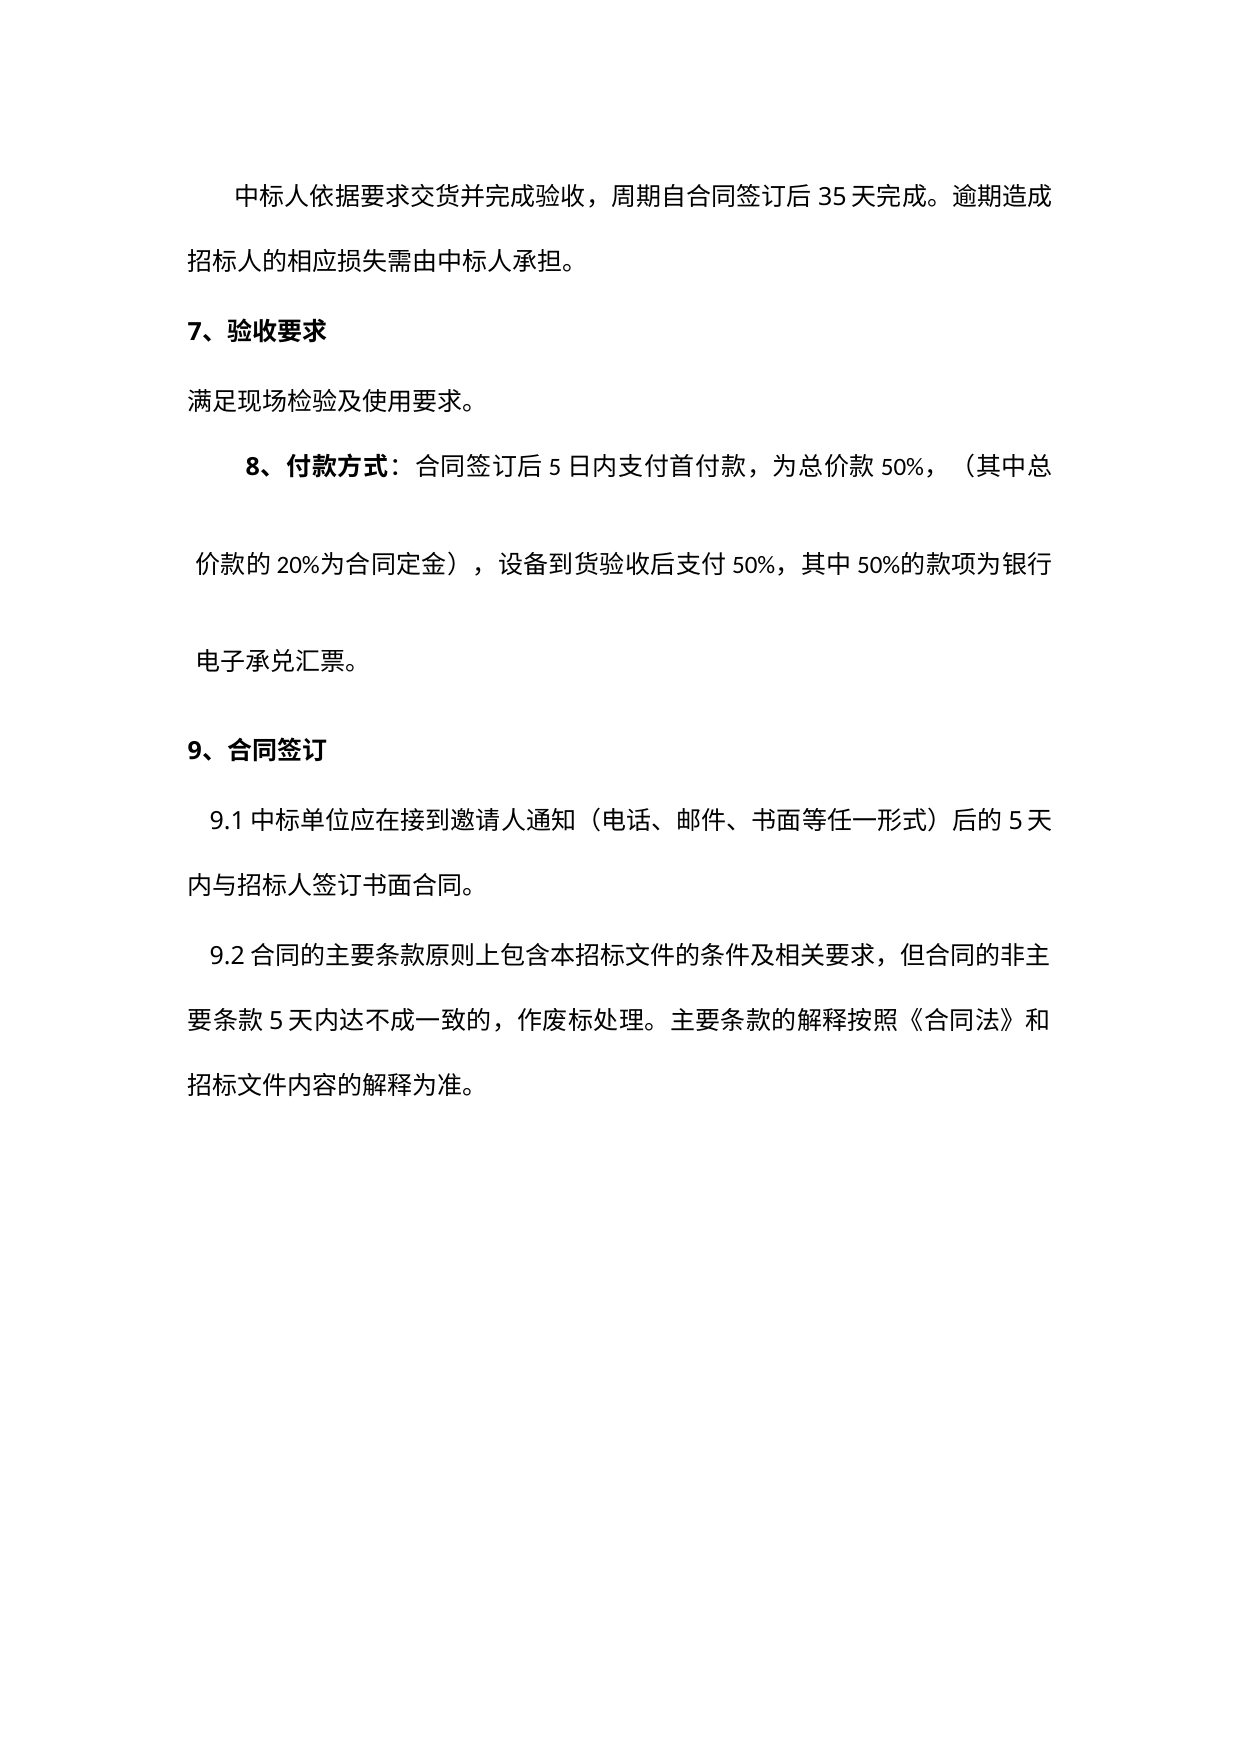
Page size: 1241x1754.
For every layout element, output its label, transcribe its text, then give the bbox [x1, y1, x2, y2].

text 9.1中标单位应在接到邀请人通知（电话、邮件、书面等任一形式）后的5天内与招标人签订书面合同。 [187, 786, 1053, 916]
text 中标人依据要求交货并完成验收，周期自合同签订后35天完成。逾期造成招标人的相应损失需由中标人承担。 [187, 162, 1053, 292]
text 满足现场检验及使用要求。 [187, 367, 1053, 432]
text 7、验收要求 [187, 297, 1053, 362]
text 9、合同签订 [187, 716, 1053, 781]
text 9.2合同的主要条款原则上包含本招标文件的条件及相关要求，但合同的非主要条款5天内达不成一致的，作废标处理。主要条款的解释按照《合同法》和招标文件内容的解释为准。 [187, 921, 1053, 1116]
text 8、付款方式：合同签订后5日内支付首付款，为总价款50%，（其中总价款的20%为合同定金），设备到货验收后支付50%，其中50%的款项为银行电子承兑汇票。 [195, 432, 1053, 692]
